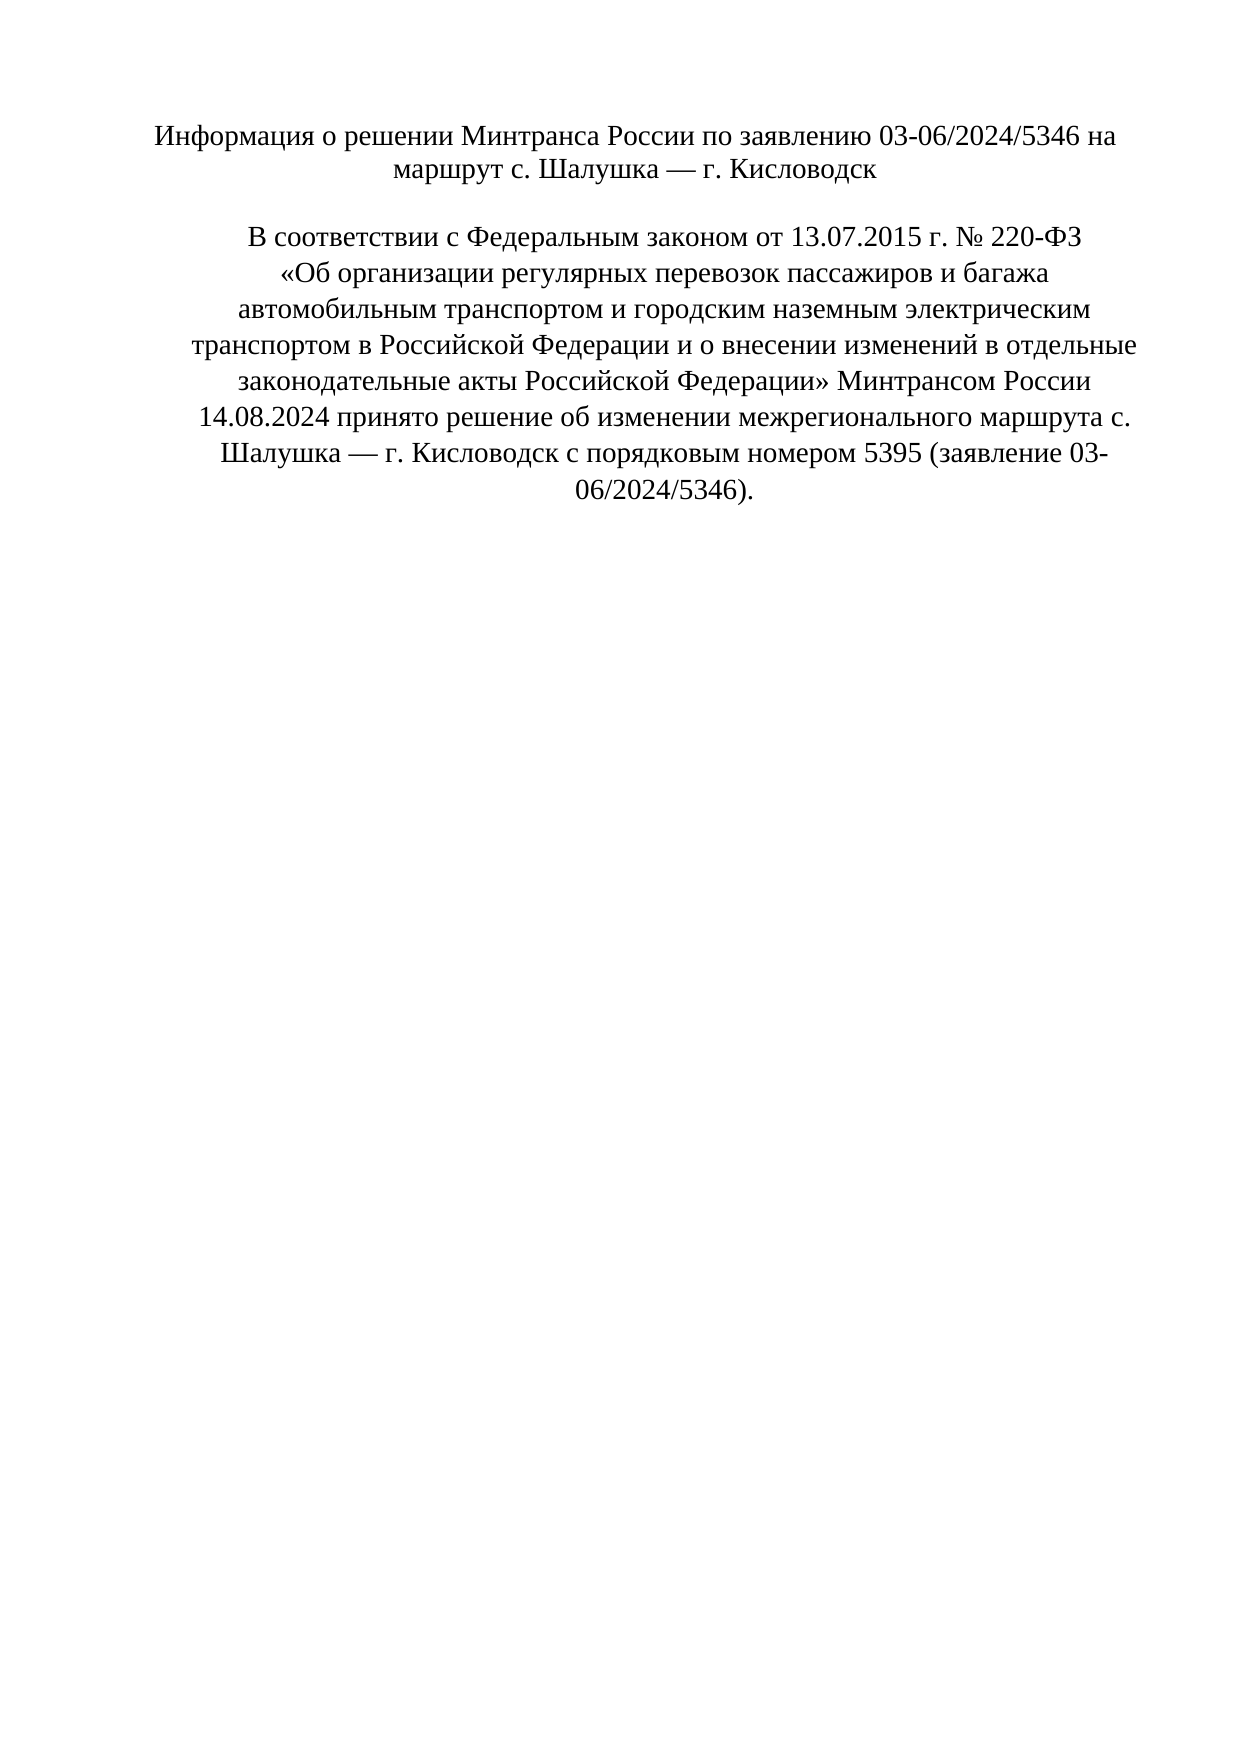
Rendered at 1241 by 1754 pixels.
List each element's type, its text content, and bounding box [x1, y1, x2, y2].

text Информация о решении Минтранса России по заявлению 03-06/2024/5346 на маршрут с. Шалушка — г. Кисловодск [118, 118, 1152, 185]
text В соответствии с Федеральным законом от 13.07.2015 г. № 220-ФЗ «Об организации регулярных перевозок пассажиров и багажа автомобильным транспортом и городским наземным электрическим транспортом в Российской Федерации и о внесении изменений в отдельные законодательные акты Российской Федерации» Минтрансом России 14.08.2024 принято решение об изменении межрегионального маршрута с. Шалушка — г. Кисловодск с порядковым номером 5395 (заявление 03-06/2024/5346). [177, 219, 1152, 505]
